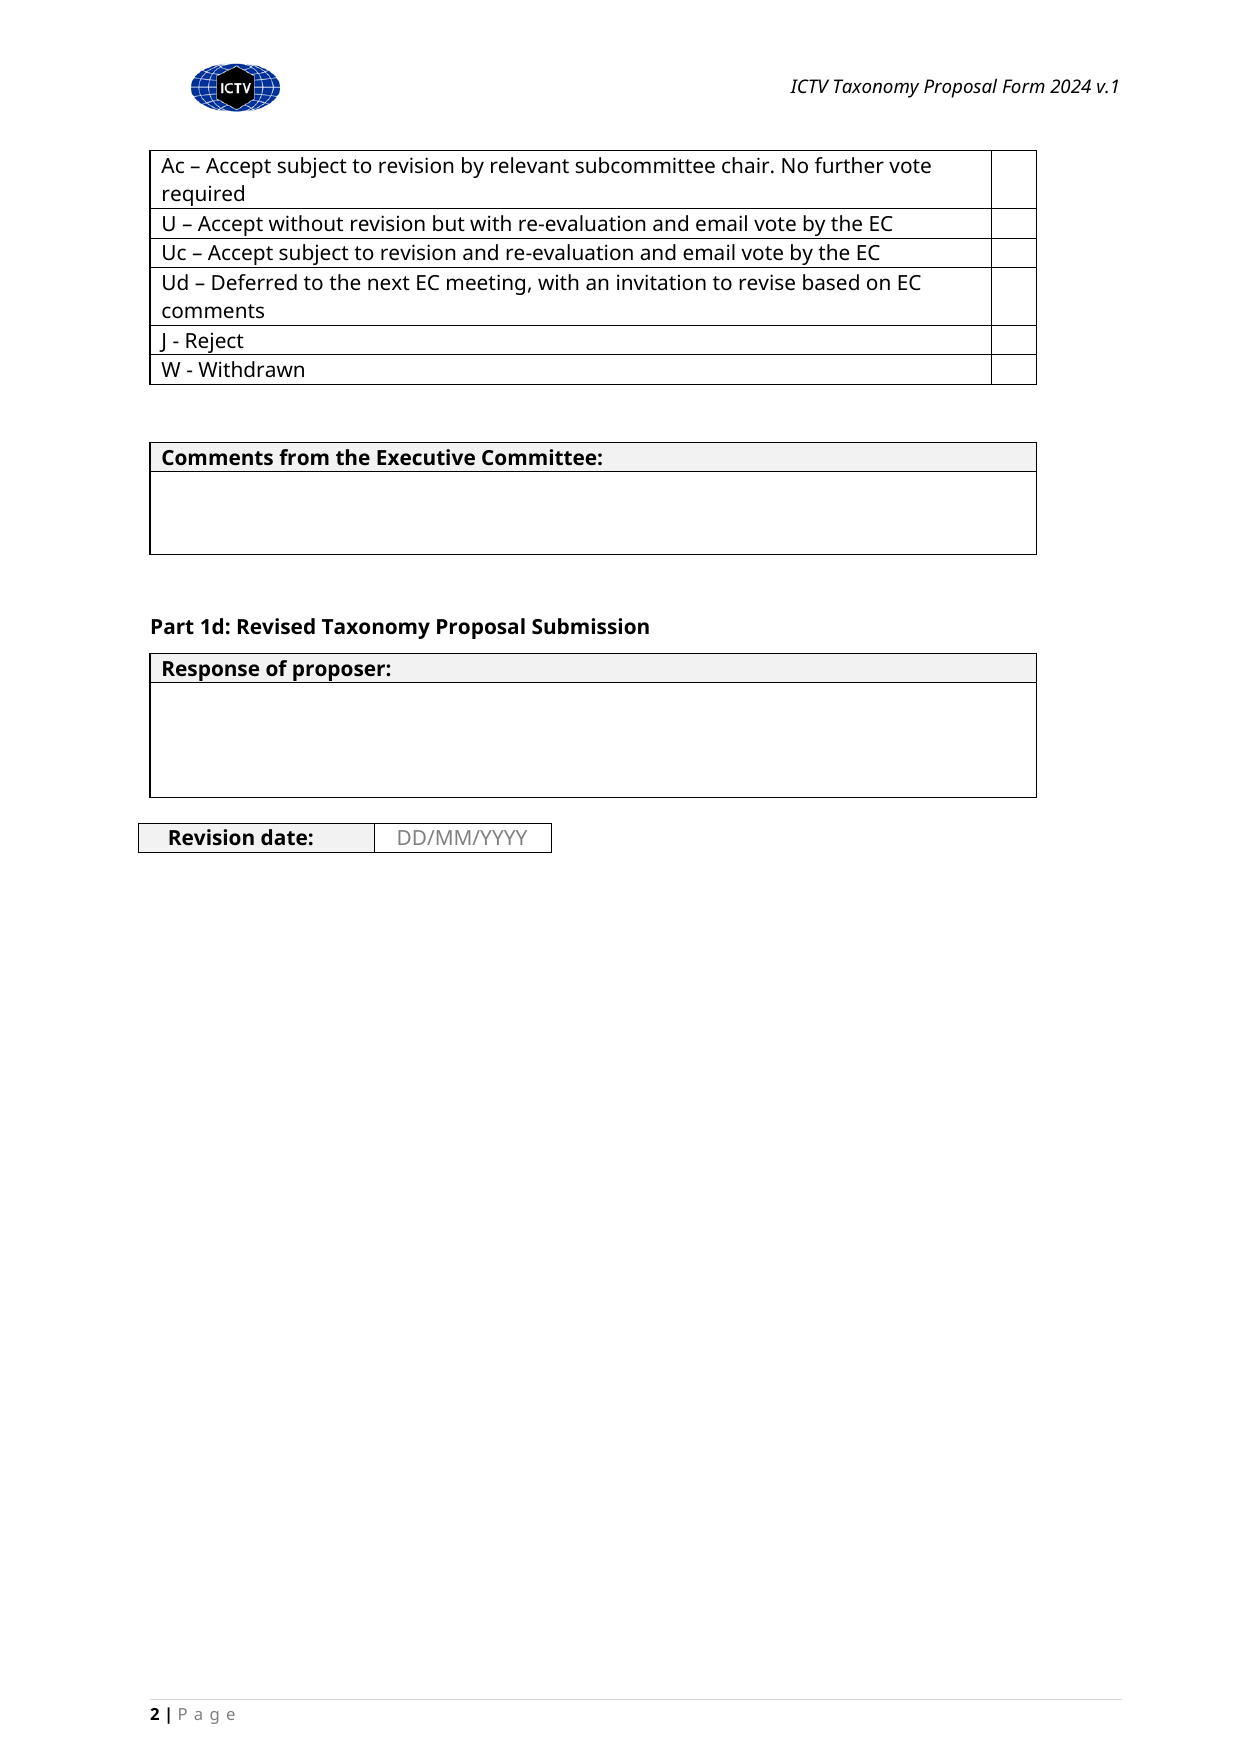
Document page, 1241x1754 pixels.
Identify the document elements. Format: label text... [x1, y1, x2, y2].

table_cell [151, 683, 1036, 797]
text Part 1d: Revised Taxonomy Proposal Submission [150, 612, 1122, 640]
table_cell [992, 268, 1036, 325]
table_cell Ac – Accept subject to revision by relevant subcommittee chair. No further vote required [151, 151, 991, 208]
table_cell [151, 472, 1036, 554]
table_header Response of proposer: [151, 654, 1036, 682]
table_cell [992, 326, 1036, 354]
table_cell [992, 355, 1036, 384]
table_cell W - Withdrawn [151, 355, 991, 384]
table_cell [992, 209, 1036, 237]
table_cell Uc – Accept subject to revision and re-evaluation and email vote by the EC [151, 239, 991, 267]
table_cell Ud – Deferred to the next EC meeting, with an invitation to revise based on EC comments [151, 268, 991, 325]
table_cell J - Reject [151, 326, 991, 354]
table_header DD/MM/YYYY [375, 824, 551, 852]
picture [190, 56, 282, 113]
table_cell [992, 239, 1036, 267]
table_cell U – Accept without revision but with re-evaluation and email vote by the EC [151, 209, 991, 237]
table_header Revision date: [139, 824, 374, 852]
table_cell [992, 151, 1036, 208]
table_header Comments from the Executive Committee: [151, 443, 1036, 471]
